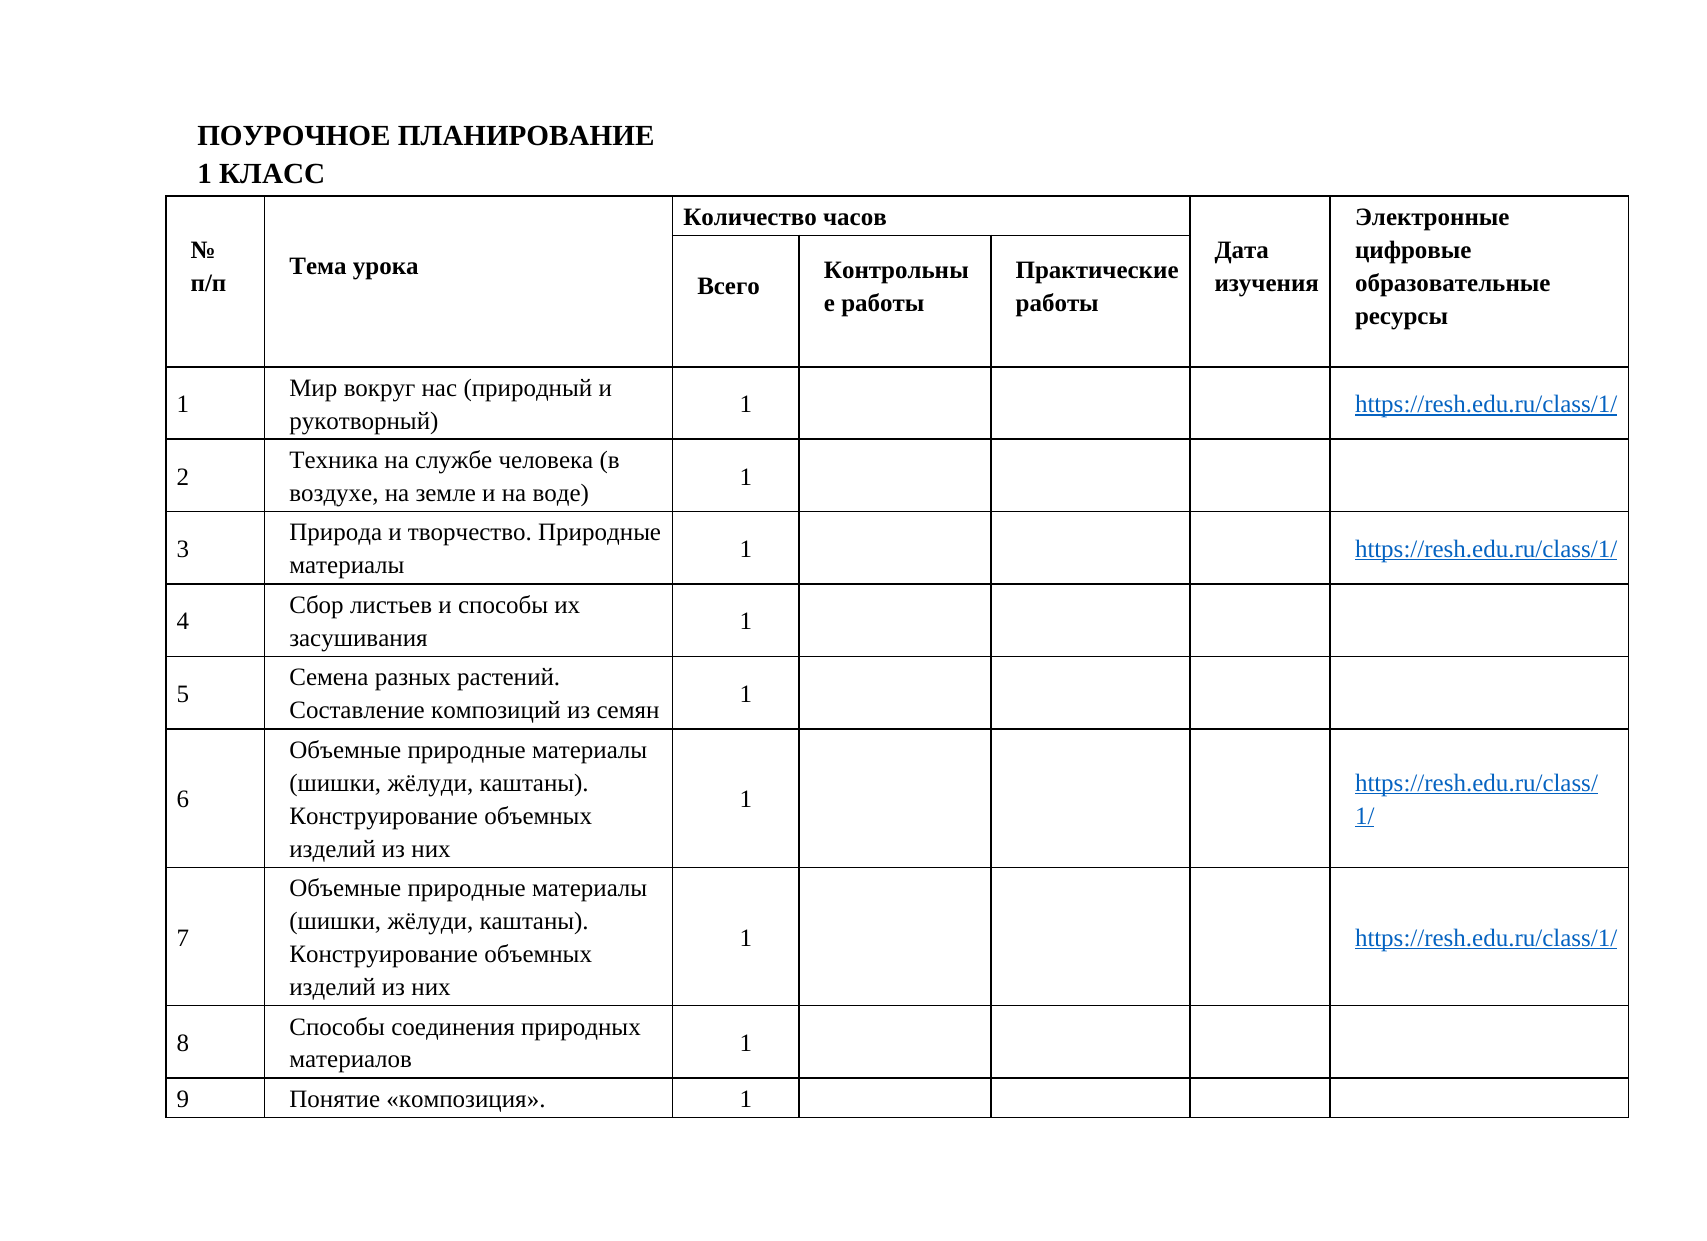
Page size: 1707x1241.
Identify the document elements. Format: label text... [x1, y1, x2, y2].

table_cell https://resh.edu.ru/class/1/ [1331, 730, 1628, 866]
table_cell https://resh.edu.ru/class/1/ [1331, 868, 1628, 1005]
table_cell [992, 368, 1189, 438]
table_cell Природа и творчество. Природные материалы [265, 512, 672, 583]
table_cell 1 [673, 440, 798, 511]
table_cell https://resh.edu.ru/class/1/ [1331, 368, 1628, 438]
table_cell Техника на службе человека (в воздухе, на земле и на воде) [265, 440, 672, 511]
table_cell 2 [167, 440, 264, 511]
table_cell 3 [167, 512, 264, 583]
table_header Тема урока [265, 197, 672, 366]
table_header № п/п [167, 197, 264, 366]
table_cell [1191, 730, 1329, 866]
table_cell [1191, 657, 1329, 728]
table_cell [992, 730, 1189, 866]
table_cell [1331, 440, 1628, 511]
table_cell 1 [673, 1006, 798, 1077]
table_cell [992, 868, 1189, 1005]
table_cell Практические работы [992, 236, 1189, 366]
table_cell [800, 368, 990, 438]
table_cell [800, 1079, 990, 1117]
table_cell 6 [167, 730, 264, 866]
table_cell [800, 440, 990, 511]
table_cell 9 [167, 1079, 264, 1117]
table_cell [800, 657, 990, 728]
table_cell 1 [673, 512, 798, 583]
table_cell [992, 512, 1189, 583]
table_cell Сбор листьев и способы их засушивания [265, 585, 672, 656]
table_cell [992, 1006, 1189, 1077]
table_cell Объемные природные материалы (шишки, жёлуди, каштаны). Конструирование объемных изделий из них [265, 730, 672, 866]
table_cell Мир вокруг нас (природный и рукотворный) [265, 368, 672, 438]
table_cell Всего [673, 236, 798, 366]
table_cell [265, 1079, 672, 1117]
table_cell 4 [167, 585, 264, 656]
table_cell [1191, 440, 1329, 511]
table_cell Способы соединения природных материалов [265, 1006, 672, 1077]
table_header Количество часов [673, 197, 1189, 234]
text 1 КЛАСС [190, 157, 1618, 190]
table_cell [800, 512, 990, 583]
table_cell 8 [167, 1006, 264, 1077]
table_cell [992, 440, 1189, 511]
table_cell [800, 868, 990, 1005]
table_cell 1 [673, 1079, 798, 1117]
table_cell 1 [673, 368, 798, 438]
table_cell [1191, 512, 1329, 583]
table_cell Объемные природные материалы (шишки, жёлуди, каштаны). Конструирование объемных изделий из них [265, 868, 672, 1005]
table_cell 1 [673, 585, 798, 656]
table_cell 1 [673, 868, 798, 1005]
table_cell [992, 657, 1189, 728]
table_cell Семена разных растений. Составление композиций из семян [265, 657, 672, 728]
table_cell [1331, 657, 1628, 728]
table_cell [1191, 368, 1329, 438]
table_cell 1 [673, 730, 798, 866]
table_cell [1331, 585, 1628, 656]
text ПОУРОЧНОЕ ПЛАНИРОВАНИЕ [190, 118, 1618, 152]
table_cell [1191, 1079, 1329, 1117]
table_cell [1191, 1006, 1329, 1077]
table_cell [1331, 1006, 1628, 1077]
table_header Электронные цифровые образовательные ресурсы [1331, 197, 1628, 366]
table_header Дата изучения [1191, 197, 1329, 366]
table_cell [800, 730, 990, 866]
table_cell https://resh.edu.ru/class/1/ [1331, 512, 1628, 583]
table_cell [1191, 868, 1329, 1005]
table_cell Контрольные работы [800, 236, 990, 366]
table_cell [1331, 1079, 1628, 1117]
table_cell [1191, 585, 1329, 656]
table_cell [992, 585, 1189, 656]
table_cell 5 [167, 657, 264, 728]
table_cell [992, 1079, 1189, 1117]
table_cell 7 [167, 868, 264, 1005]
table_cell [800, 585, 990, 656]
table_cell 1 [167, 368, 264, 438]
table_cell 1 [673, 657, 798, 728]
table_cell [800, 1006, 990, 1077]
